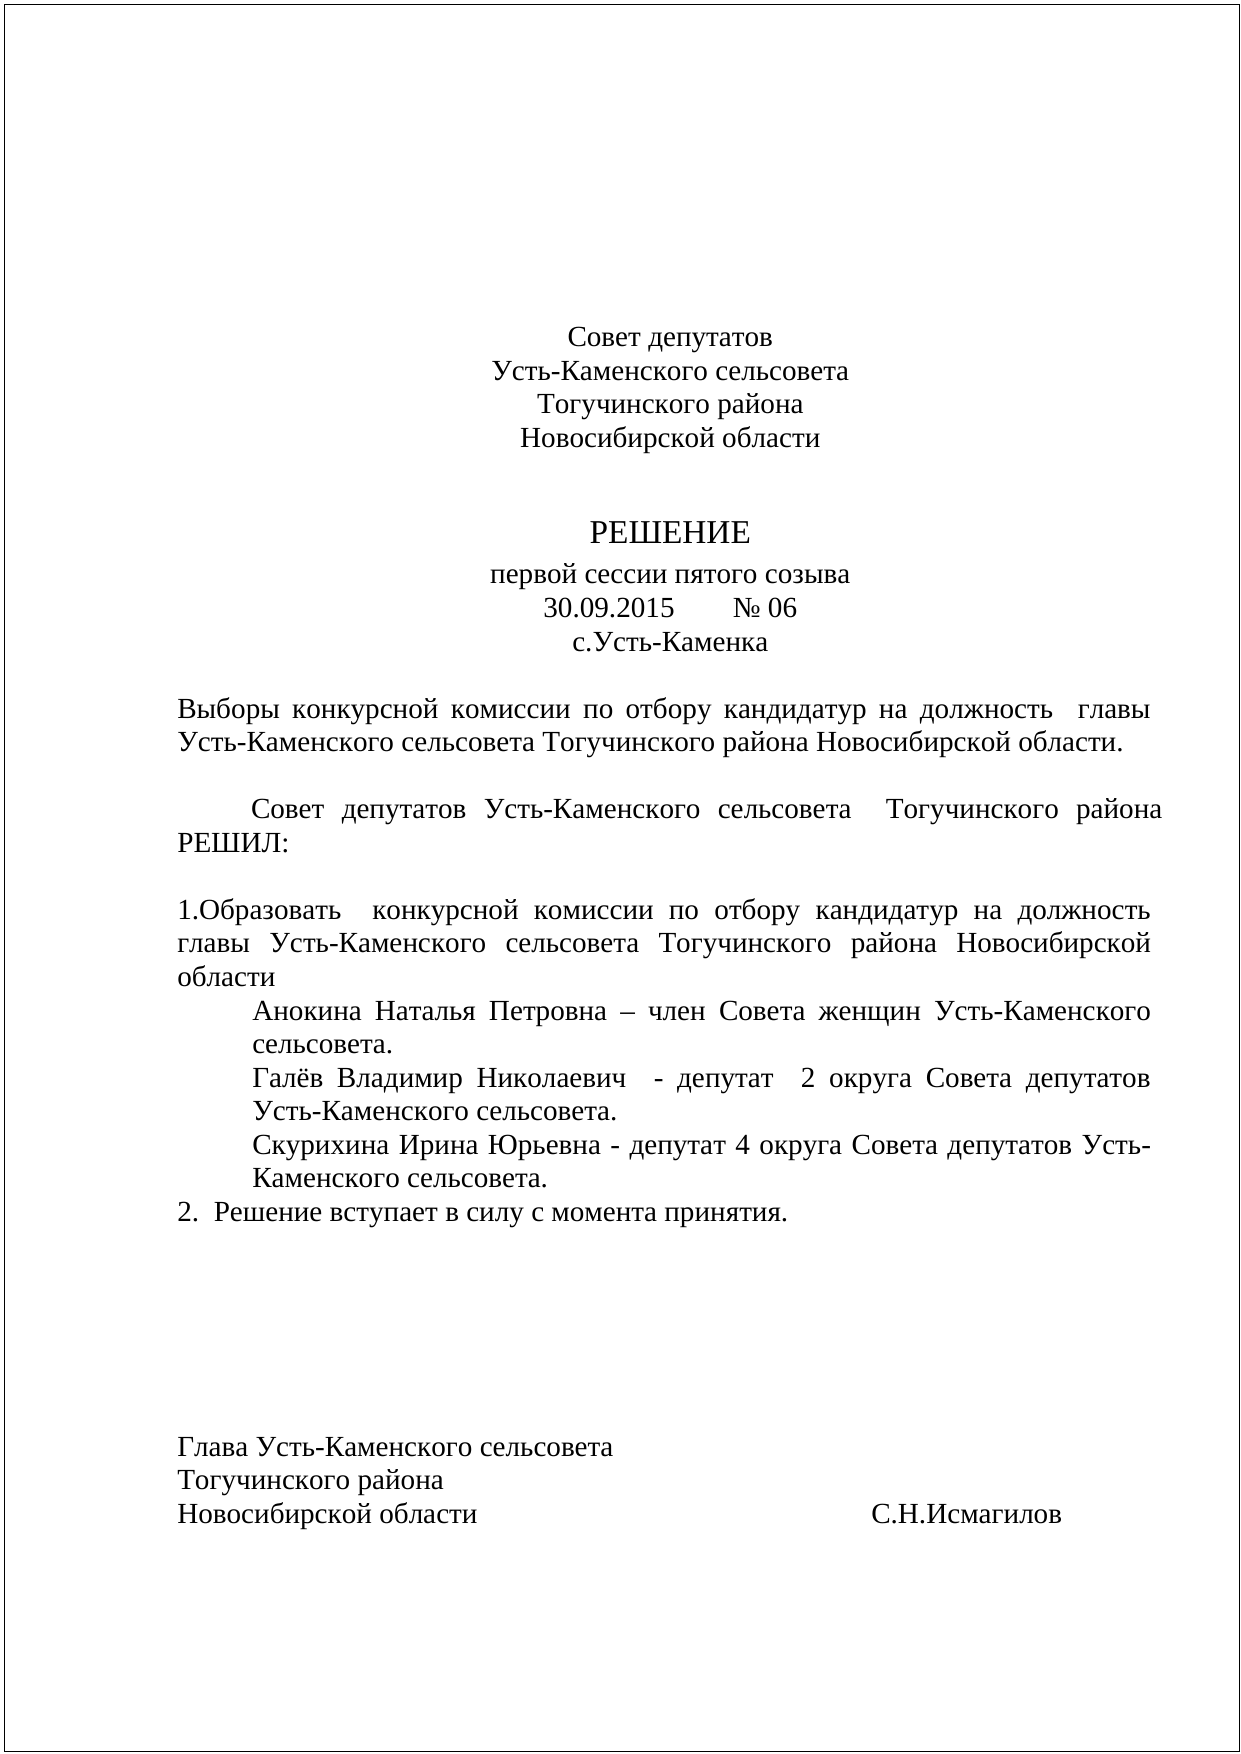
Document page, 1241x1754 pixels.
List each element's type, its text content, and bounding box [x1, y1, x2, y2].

text Новосибирской области С.Н.Исмагилов [177, 1496, 1152, 1529]
text Глава Усть-Каменского сельсовета [177, 1429, 1152, 1462]
list Галёв Владимир Николаевич - депутат 2 округа Совета депутатов Усть-Каменского сельсовета. [252, 1060, 1152, 1127]
text с.Усть-Каменка [177, 624, 1163, 657]
text Тогучинского района [177, 1462, 1152, 1496]
text Новосибирской области [177, 420, 1163, 453]
text Совет депутатов Усть-Каменского сельсовета Тогучинского района РЕШИЛ: [177, 791, 1163, 858]
text первой сессии пятого созыва [177, 557, 1163, 590]
text Тогучинского района [177, 386, 1163, 420]
text Выборы конкурсной комиссии по отбору кандидатур на должность главы Усть-Каменского сельсовета Тогучинского района Новосибирской области. [177, 691, 1152, 758]
text Усть-Каменского сельсовета [177, 353, 1163, 386]
text 30.09.2015 № 06 [177, 590, 1163, 624]
text 1.Образовать конкурсной комиссии по отбору кандидатур на должность главы Усть-Каменского сельсовета Тогучинского района Новосибирской области [177, 892, 1152, 993]
text Совет депутатов [177, 319, 1163, 353]
text РЕШЕНИЕ [177, 512, 1163, 550]
list Скурихина Ирина Юрьевна - депутат 4 округа Совета депутатов Усть-Каменского сельсовета. [252, 1127, 1152, 1194]
list Анокина Наталья Петровна – член Совета женщин Усть-Каменского сельсовета. [252, 993, 1152, 1060]
text 2. Решение вступает в силу с момента принятия. [177, 1194, 1152, 1227]
